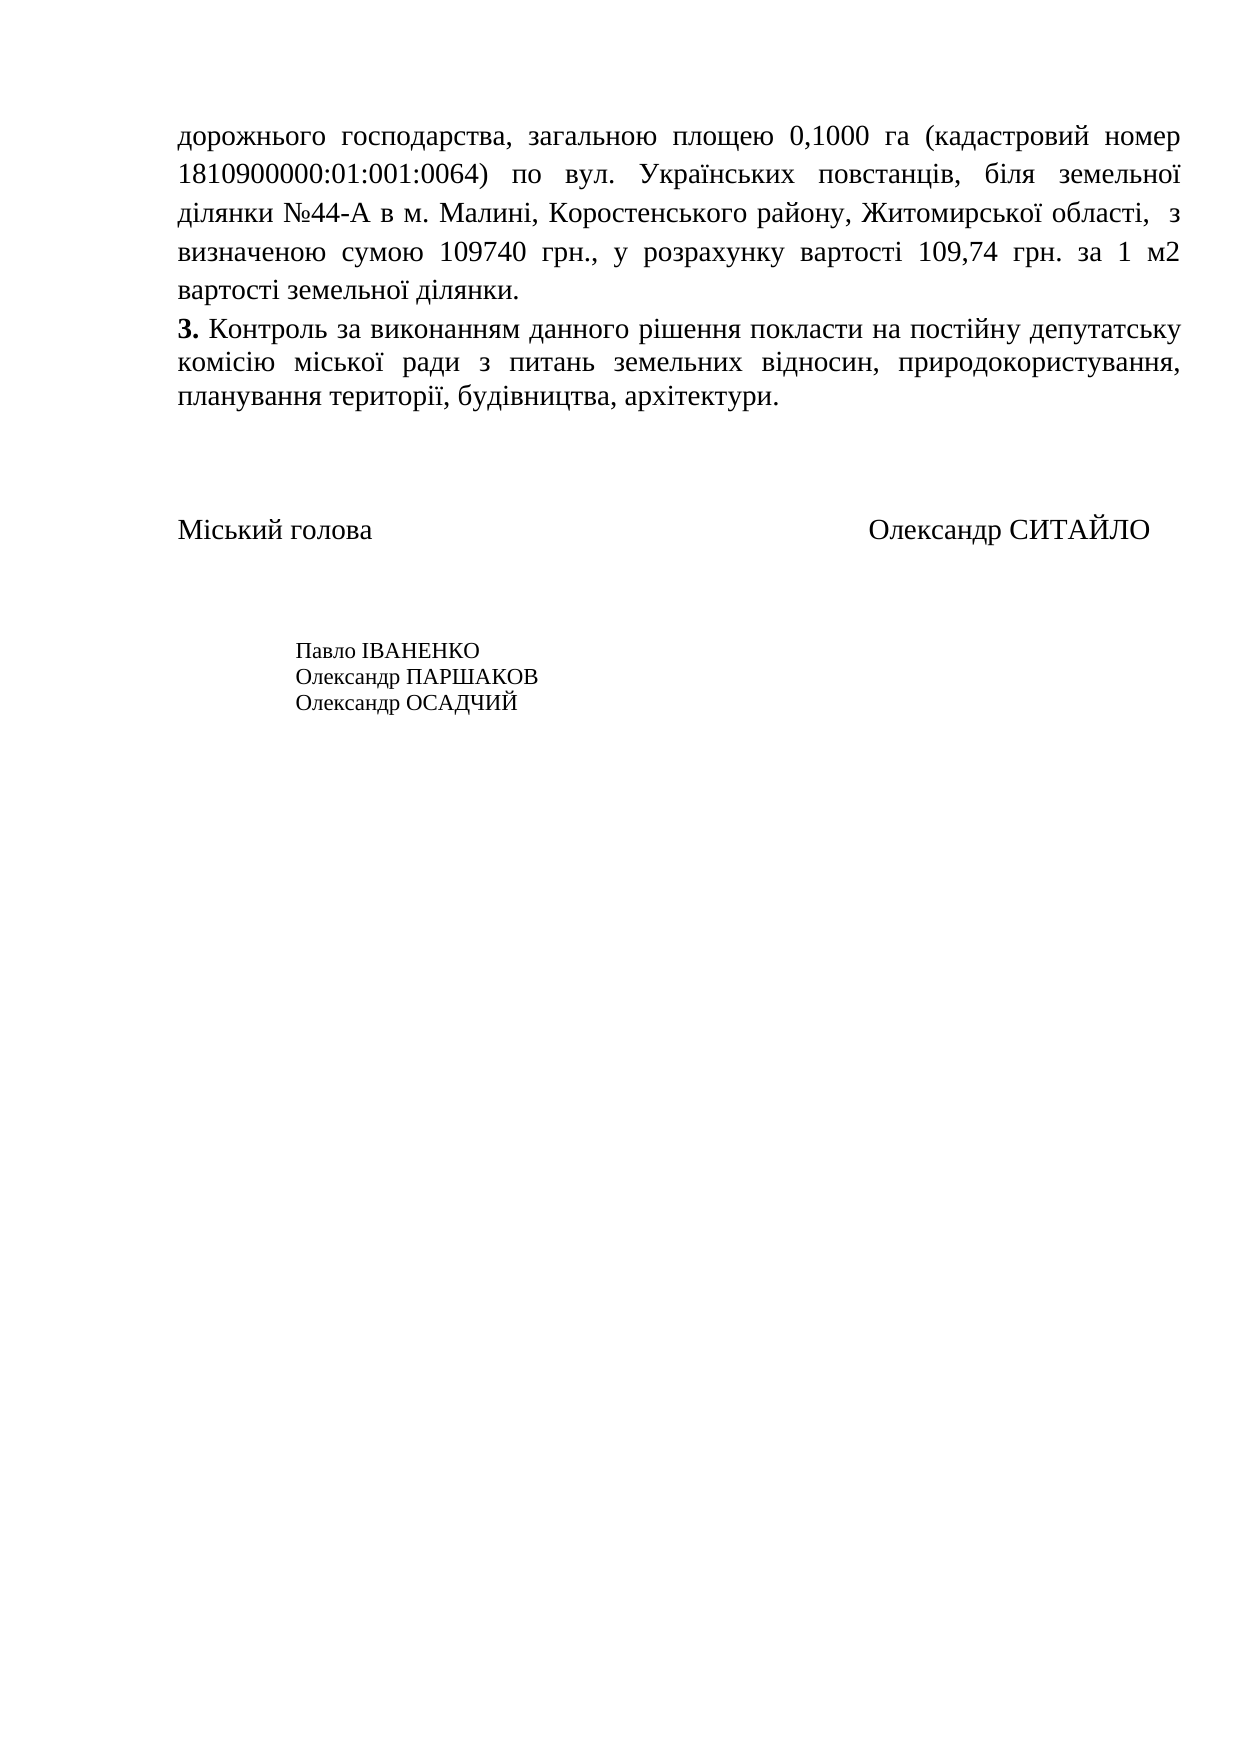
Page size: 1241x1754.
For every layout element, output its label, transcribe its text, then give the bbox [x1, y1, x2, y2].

text Павло ІВАНЕНКО [295, 637, 1185, 663]
text Олександр ОСАДЧИЙ [295, 689, 1185, 716]
text 3. Контроль за виконанням данного рішення покласти на постійну депутатську комісію міської ради з питань земельних відносин, природокористування, планування території, будівництва, архітектури. [177, 311, 1181, 411]
text Міський голова Олександр СИТАЙЛО [177, 512, 1181, 546]
text Олександр ПАРШАКОВ [295, 663, 1185, 689]
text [177, 118, 1181, 306]
